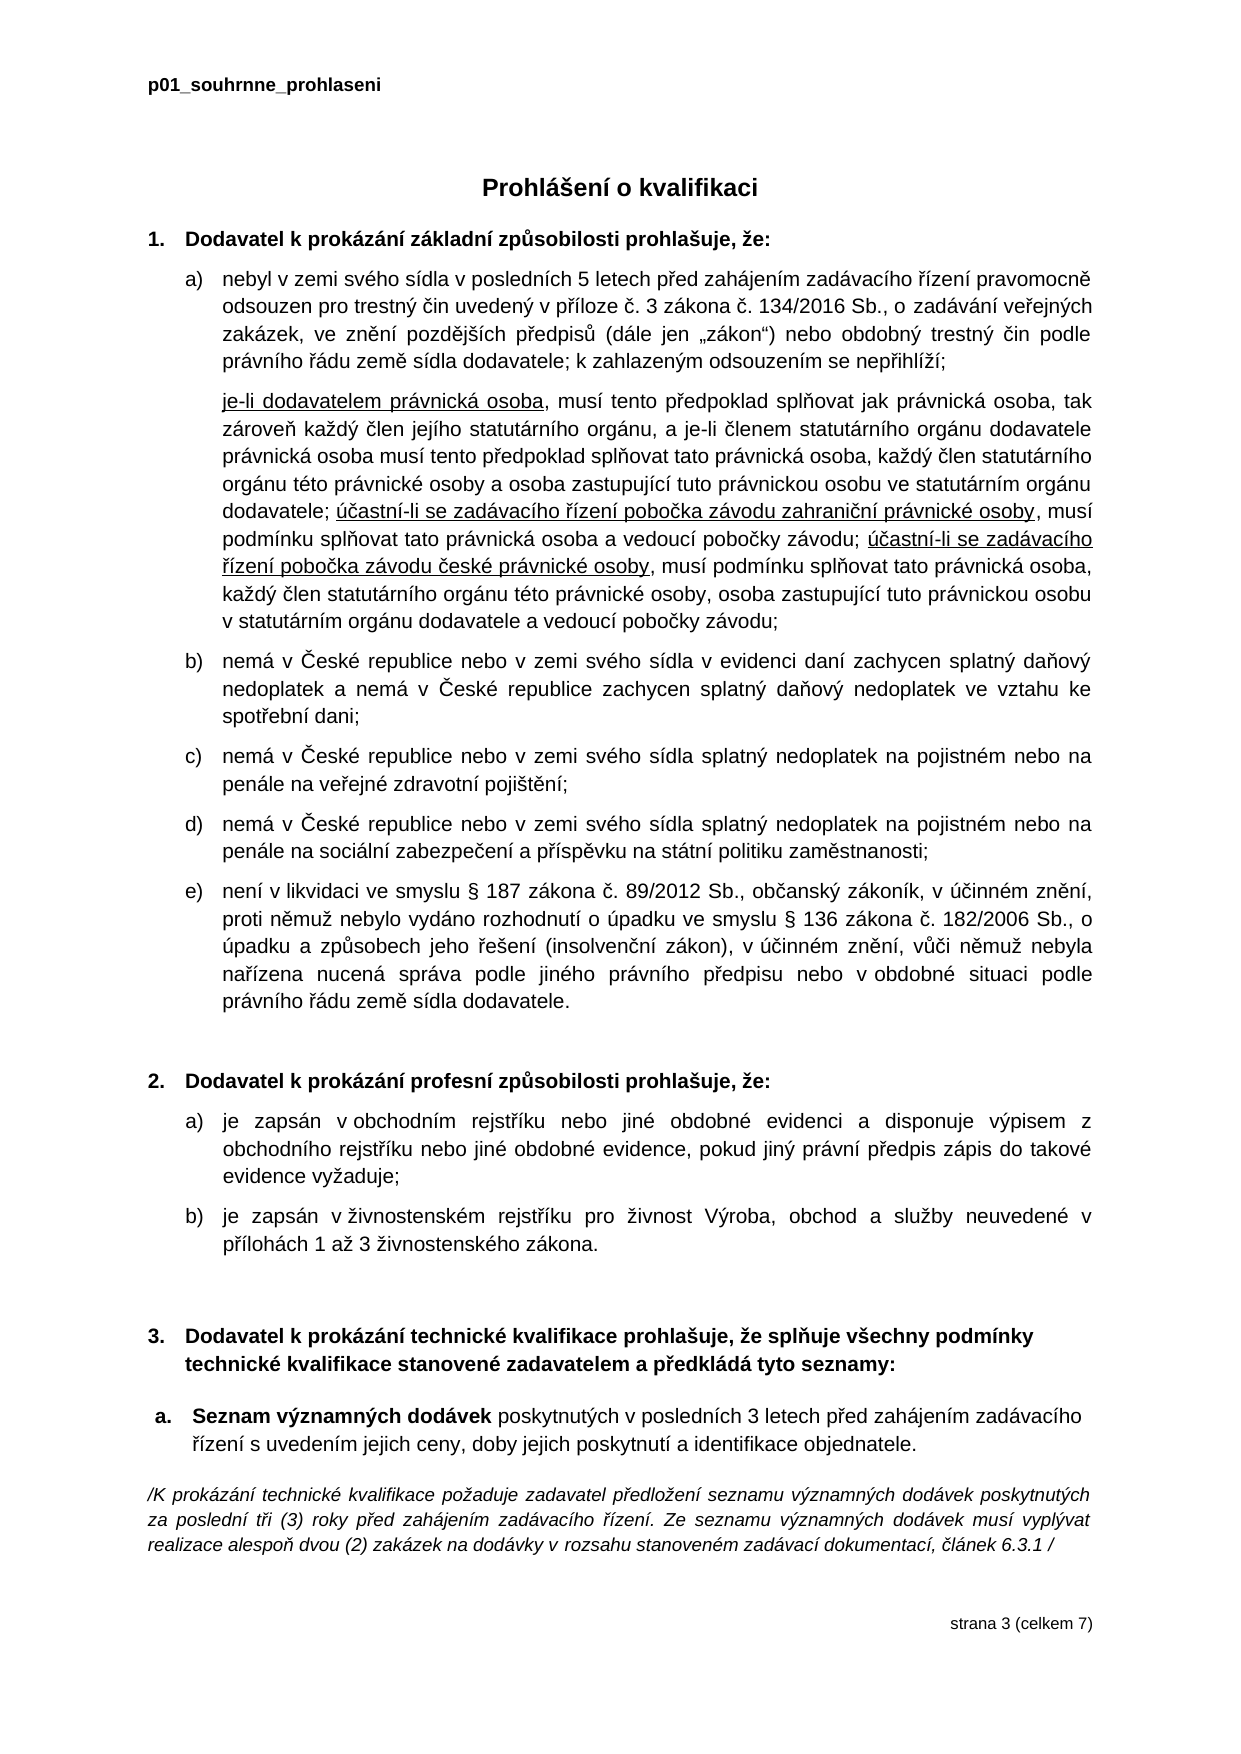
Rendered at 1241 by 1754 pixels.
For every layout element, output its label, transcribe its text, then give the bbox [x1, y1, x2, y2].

list je zapsán v živnostenském rejstříku pro živnost Výroba, obchod a služby neuvedené v přílohách 1 až 3 živnostenského zákona. [185, 1204, 1093, 1255]
list nemá v České republice nebo v zemi svého sídla v evidenci daní zachycen splatný daňový nedoplatek a nemá v České republice zachycen splatný daňový nedoplatek ve vztahu ke spotřební dani; [185, 649, 1093, 728]
list Dodavatel k prokázání technické kvalifikace prohlašuje, že splňuje všechny podmínky technické kvalifikace stanovené zadavatelem a předkládá tyto seznamy: [148, 1324, 1093, 1375]
list Seznam významných dodávek poskytnutých v posledních 3 letech před zahájením zadávacího řízení s uvedením jejich ceny, doby jejich poskytnutí a identifikace objednatele. [154, 1404, 1093, 1455]
list nemá v České republice nebo v zemi svého sídla splatný nedoplatek na pojistném nebo na penále na veřejné zdravotní pojištění; [185, 744, 1093, 795]
list nebyl v zemi svého sídla v posledních 5 letech před zahájením zadávacího řízení pravomocně odsouzen pro trestný čin uvedený v příloze č. 3 zákona č. 134/2016 Sb., o zadávání veřejných zakázek, ve znění pozdějších předpisů (dále jen „zákon“) nebo obdobný trestný čin podle právního řádu země sídla dodavatele; k zahlazeným odsouzením se nepřihlíží; [185, 266, 1093, 373]
text Prohlášení o kvalifikaci [148, 173, 1093, 201]
list Dodavatel k prokázání základní způsobilosti prohlašuje, že: [148, 226, 1093, 250]
text /K prokázání technické kvalifikace požaduje zadavatel předložení seznamu významných dodávek poskytnutých za poslední tři (3) roky před zahájením zadávacího řízení. Ze seznamu významných dodávek musí vyplývat realizace alespoň dvou (2) zakázek na dodávky v rozsahu stanoveném zadávací dokumentací, článek 6.3.1 / [148, 1484, 1093, 1555]
list není v likvidaci ve smyslu § 187 zákona č. 89/2012 Sb., občanský zákoník, v účinném znění, proti němuž nebylo vydáno rozhodnutí o úpadku ve smyslu § 136 zákona č. 182/2006 Sb., o úpadku a způsobech jeho řešení (insolvenční zákon), v účinném znění, vůči němuž nebyla nařízena nucená správa podle jiného právního předpisu nebo v obdobné situaci podle právního řádu země sídla dodavatele. [185, 879, 1093, 1013]
list Dodavatel k prokázání profesní způsobilosti prohlašuje, že: [148, 1069, 1093, 1093]
list je-li dodavatelem právnická osoba, musí tento předpoklad splňovat jak právnická osoba, tak zároveň každý člen jejího statutárního orgánu, a je-li členem statutárního orgánu dodavatele právnická osoba musí tento předpoklad splňovat tato právnická osoba, každý člen statutárního orgánu této právnické osoby a osoba zastupující tuto právnickou osobu ve statutárním orgánu dodavatele; účastní-li se zadávacího řízení pobočka závodu zahraniční právnické osoby, musí podmínku splňovat tato právnická osoba a vedoucí pobočky závodu; účastní-li se zadávacího řízení pobočka závodu české právnické osoby, musí podmínku splňovat tato právnická osoba, každý člen statutárního orgánu této právnické osoby, osoba zastupující tuto právnickou osobu v statutárním orgánu dodavatele a vedoucí pobočky závodu; [222, 389, 1093, 633]
list nemá v České republice nebo v zemi svého sídla splatný nedoplatek na pojistném nebo na penále na sociální zabezpečení a příspěvku na státní politiku zaměstnanosti; [185, 811, 1093, 863]
list je zapsán v obchodním rejstříku nebo jiné obdobné evidenci a disponuje výpisem z obchodního rejstříku nebo jiné obdobné evidence, pokud jiný právní předpis zápis do takové evidence vyžaduje; [185, 1109, 1093, 1188]
